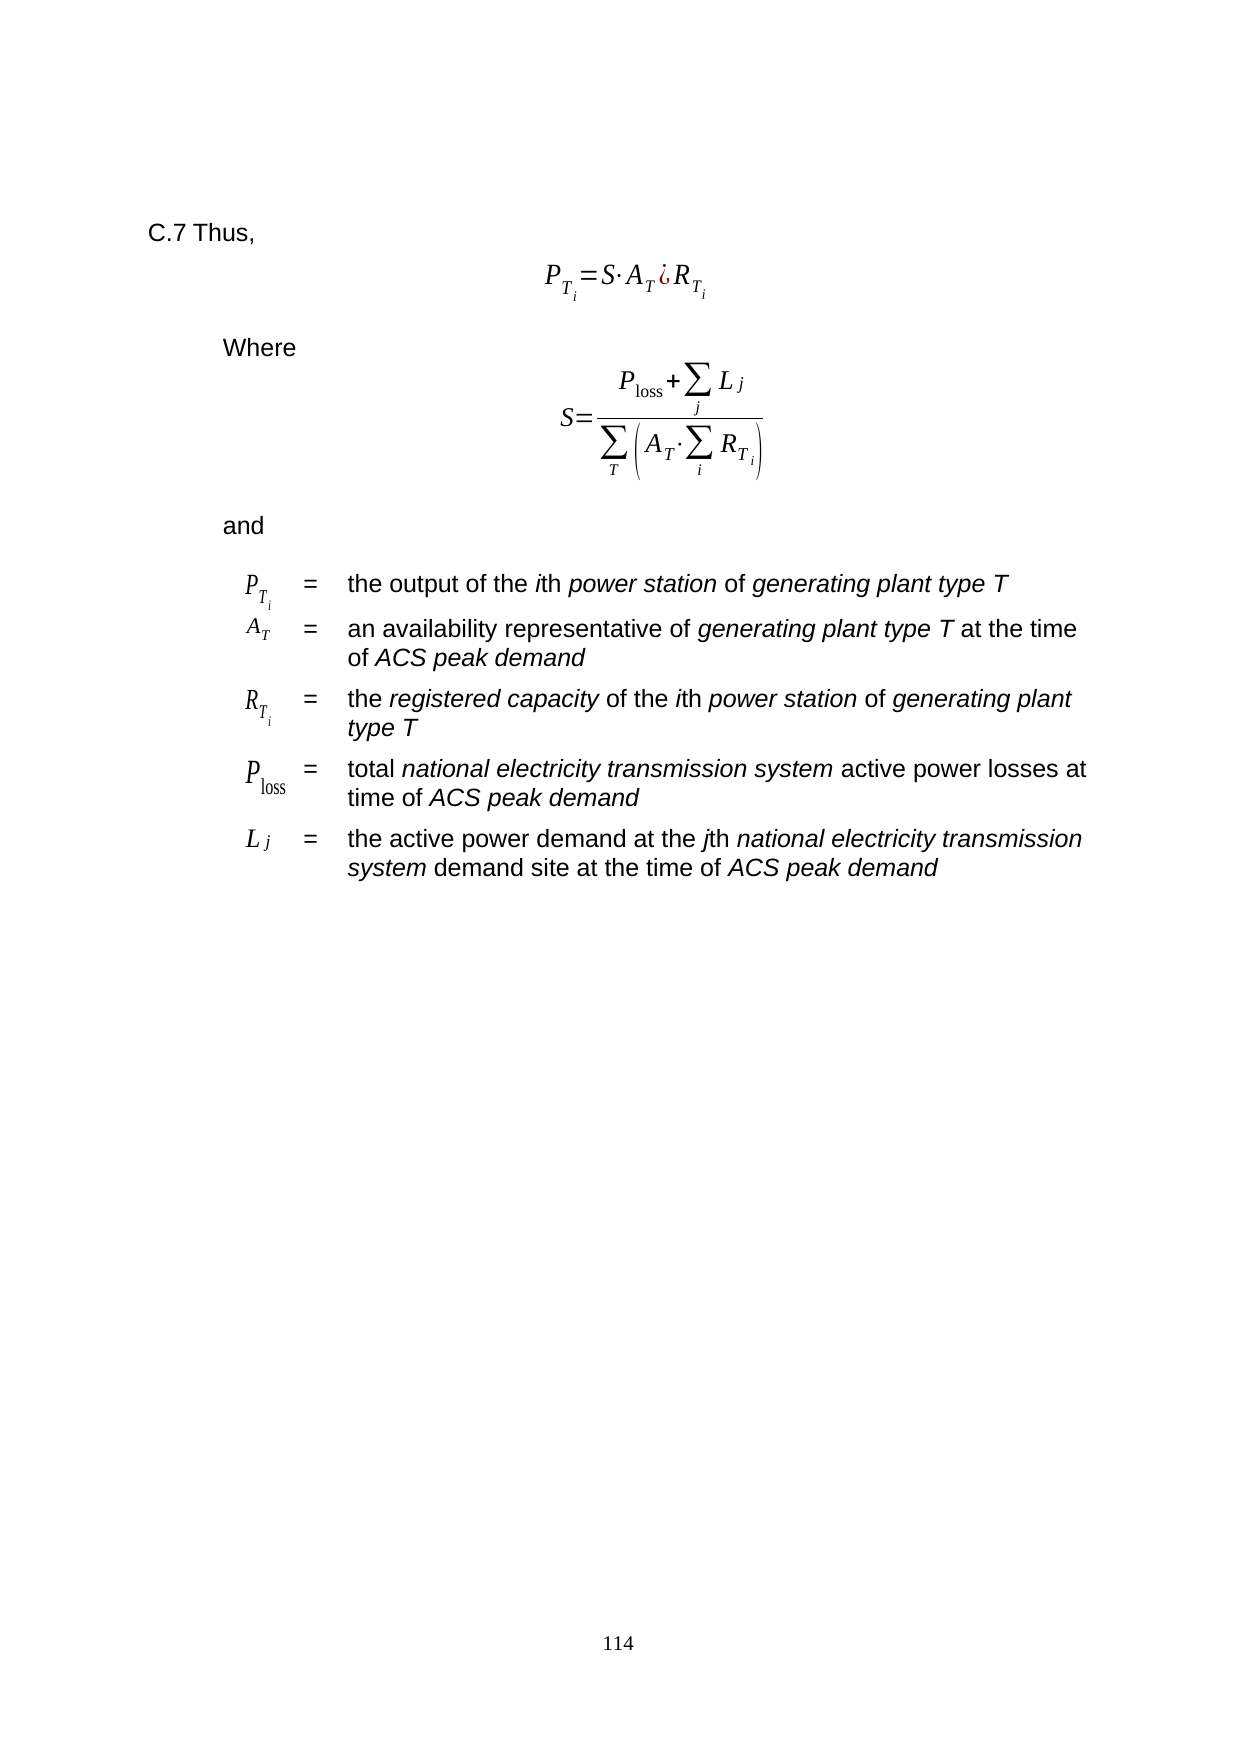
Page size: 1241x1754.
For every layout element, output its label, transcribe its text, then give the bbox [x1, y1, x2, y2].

text and [223, 511, 1104, 540]
table_cell an availability representative of generating plant type T at the time of ACS peak demand [336, 614, 1110, 684]
text Where [223, 333, 1104, 362]
table_cell [233, 684, 292, 754]
table_cell = [292, 754, 336, 824]
table_cell = [292, 684, 336, 754]
table_cell the active power demand at the jth national electricity transmission system demand site at the time of ACS peak demand [336, 824, 1110, 894]
table_cell [233, 754, 292, 824]
table_cell = [292, 824, 336, 894]
table_header [233, 569, 292, 614]
table_cell [233, 614, 292, 684]
table_cell = [292, 614, 336, 684]
table_cell the registered capacity of the ith power station of generating plant type T [336, 684, 1110, 754]
table_cell total national electricity transmission system active power losses at time of ACS peak demand [336, 754, 1110, 824]
table_cell [233, 824, 292, 894]
table_header = [292, 569, 336, 614]
table_header the output of the ith power station of generating plant type T [336, 569, 1110, 614]
list C.7 Thus, [148, 218, 1104, 247]
